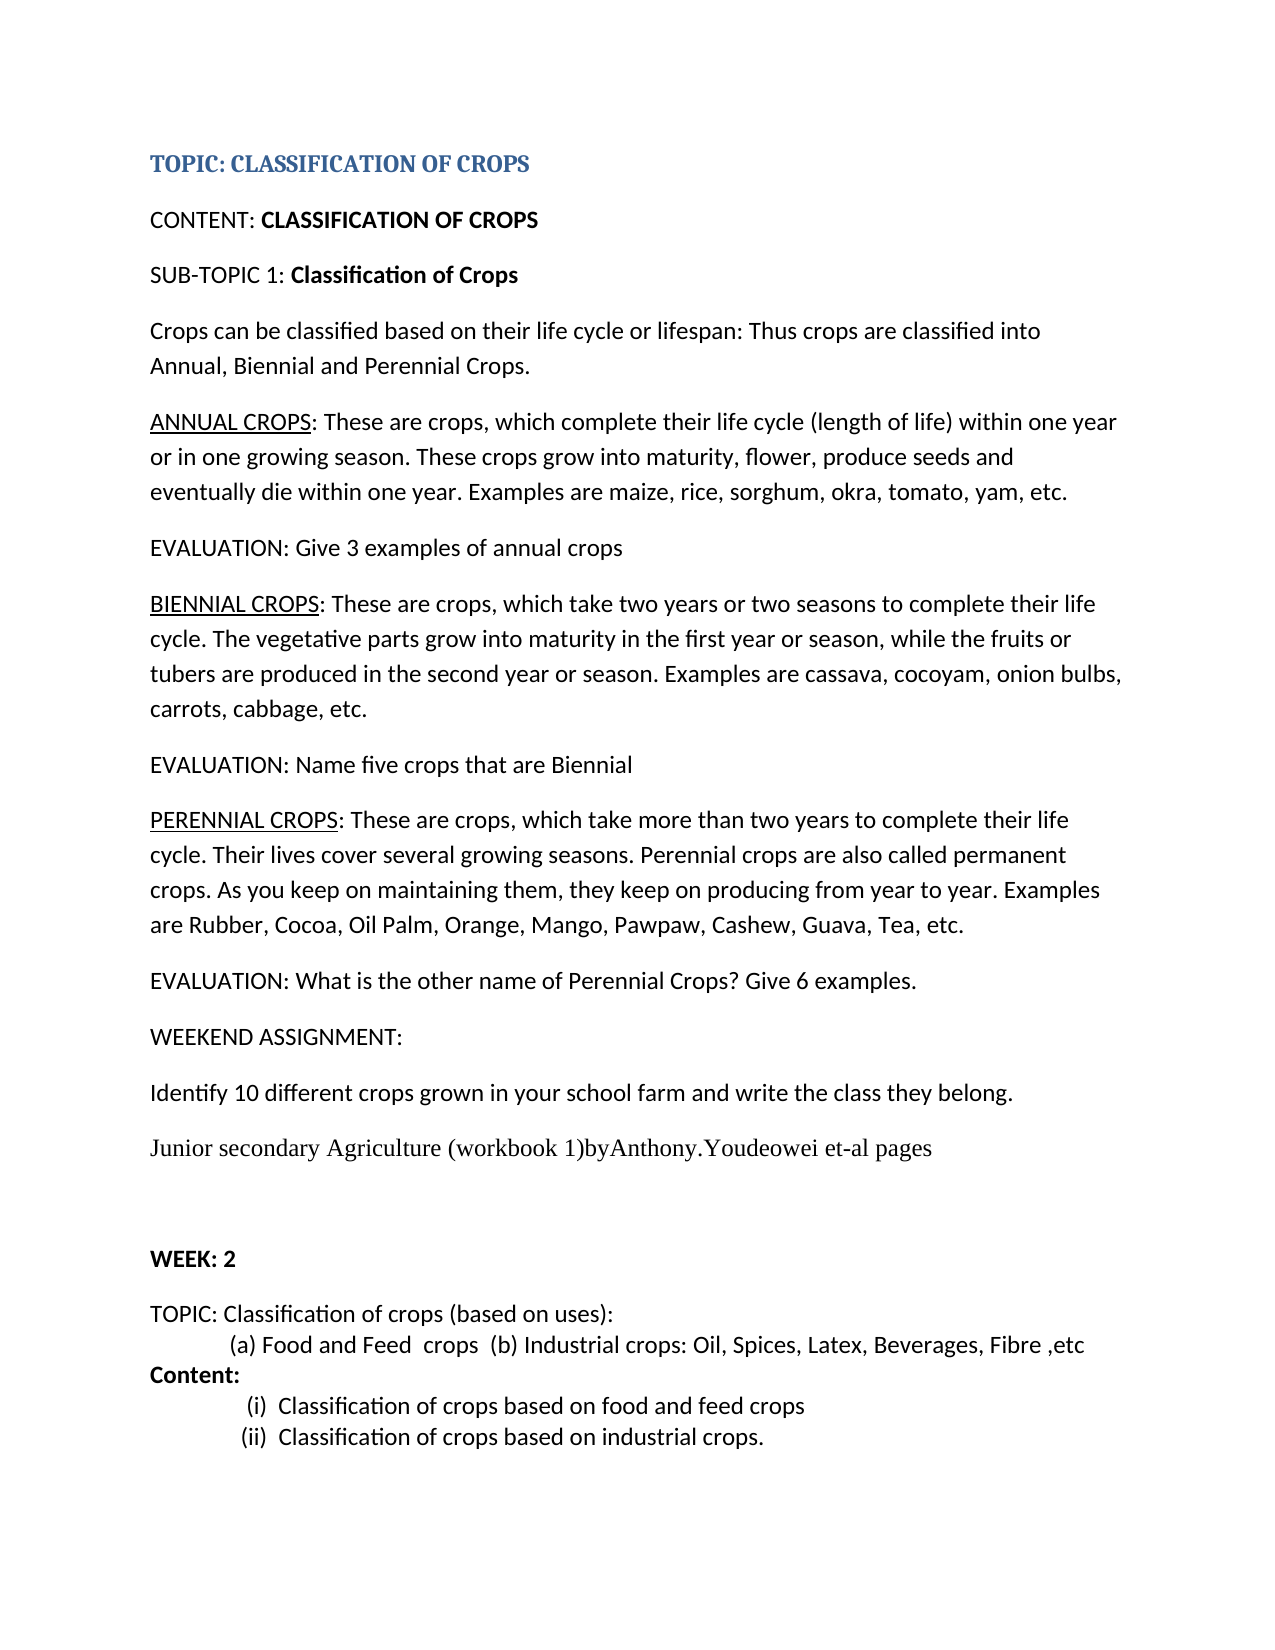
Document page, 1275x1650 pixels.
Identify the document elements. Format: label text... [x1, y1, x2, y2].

text EVALUATION: What is the other name of Perennial Crops? Give 6 examples. [150, 966, 1125, 996]
text (i) Classification of crops based on food and feed crops [150, 1390, 1125, 1421]
text (a) Food and Feed crops (b) Industrial crops: Oil, Spices, Latex, Beverages, Fibre ,etc [150, 1329, 1125, 1359]
text BIENNIAL CROPS: These are crops, which take two years or two seasons to complete their life cycle. The vegetative parts grow into maturity in the first year or season, while the fruits or tubers are produced in the second year or season. Examples are cassava, cocoyam, onion bulbs, carrots, cabbage, etc. [150, 588, 1125, 723]
text WEEK: 2 [150, 1243, 1125, 1273]
text Content: [150, 1359, 1125, 1390]
text EVALUATION: Name five crops that are Biennial [150, 749, 1125, 779]
text TOPIC: CLASSIFICATION OF CROPS [150, 150, 1125, 179]
text EVALUATION: Give 3 examples of annual crops [150, 532, 1125, 563]
text PERENNIAL CROPS: These are crops, which take more than two years to complete their life cycle. Their lives cover several growing seasons. Perennial crops are also called permanent crops. As you keep on maintaining them, they keep on producing from year to year. Examples are Rubber, Cocoa, Oil Palm, Orange, Mango, Pawpaw, Cashew, Guava, Tea, etc. [150, 805, 1125, 940]
text Crops can be classified based on their life cycle or lifespan: Thus crops are classified into Annual, Biennial and Perennial Crops. [150, 316, 1125, 381]
text ANNUAL CROPS: These are crops, which complete their life cycle (length of life) within one year or in one growing season. These crops grow into maturity, flower, produce seeds and eventually die within one year. Examples are maize, rice, sorghum, okra, tomato, yam, etc. [150, 406, 1125, 507]
text Junior secondary Agriculture (workbook 1)byAnthony.Youdeowei et-al pages [150, 1133, 1125, 1162]
text SUB-TOPIC 1: Classification of Crops [150, 260, 1125, 290]
text TOPIC: Classification of crops (based on uses): [150, 1298, 1125, 1329]
text Identify 10 different crops grown in your school farm and write the class they belong. [150, 1077, 1125, 1108]
text CONTENT: CLASSIFICATION OF CROPS [150, 204, 1125, 234]
text WEEKEND ASSIGNMENT: [150, 1021, 1125, 1052]
text (ii) Classification of crops based on industrial crops. [150, 1421, 1125, 1451]
